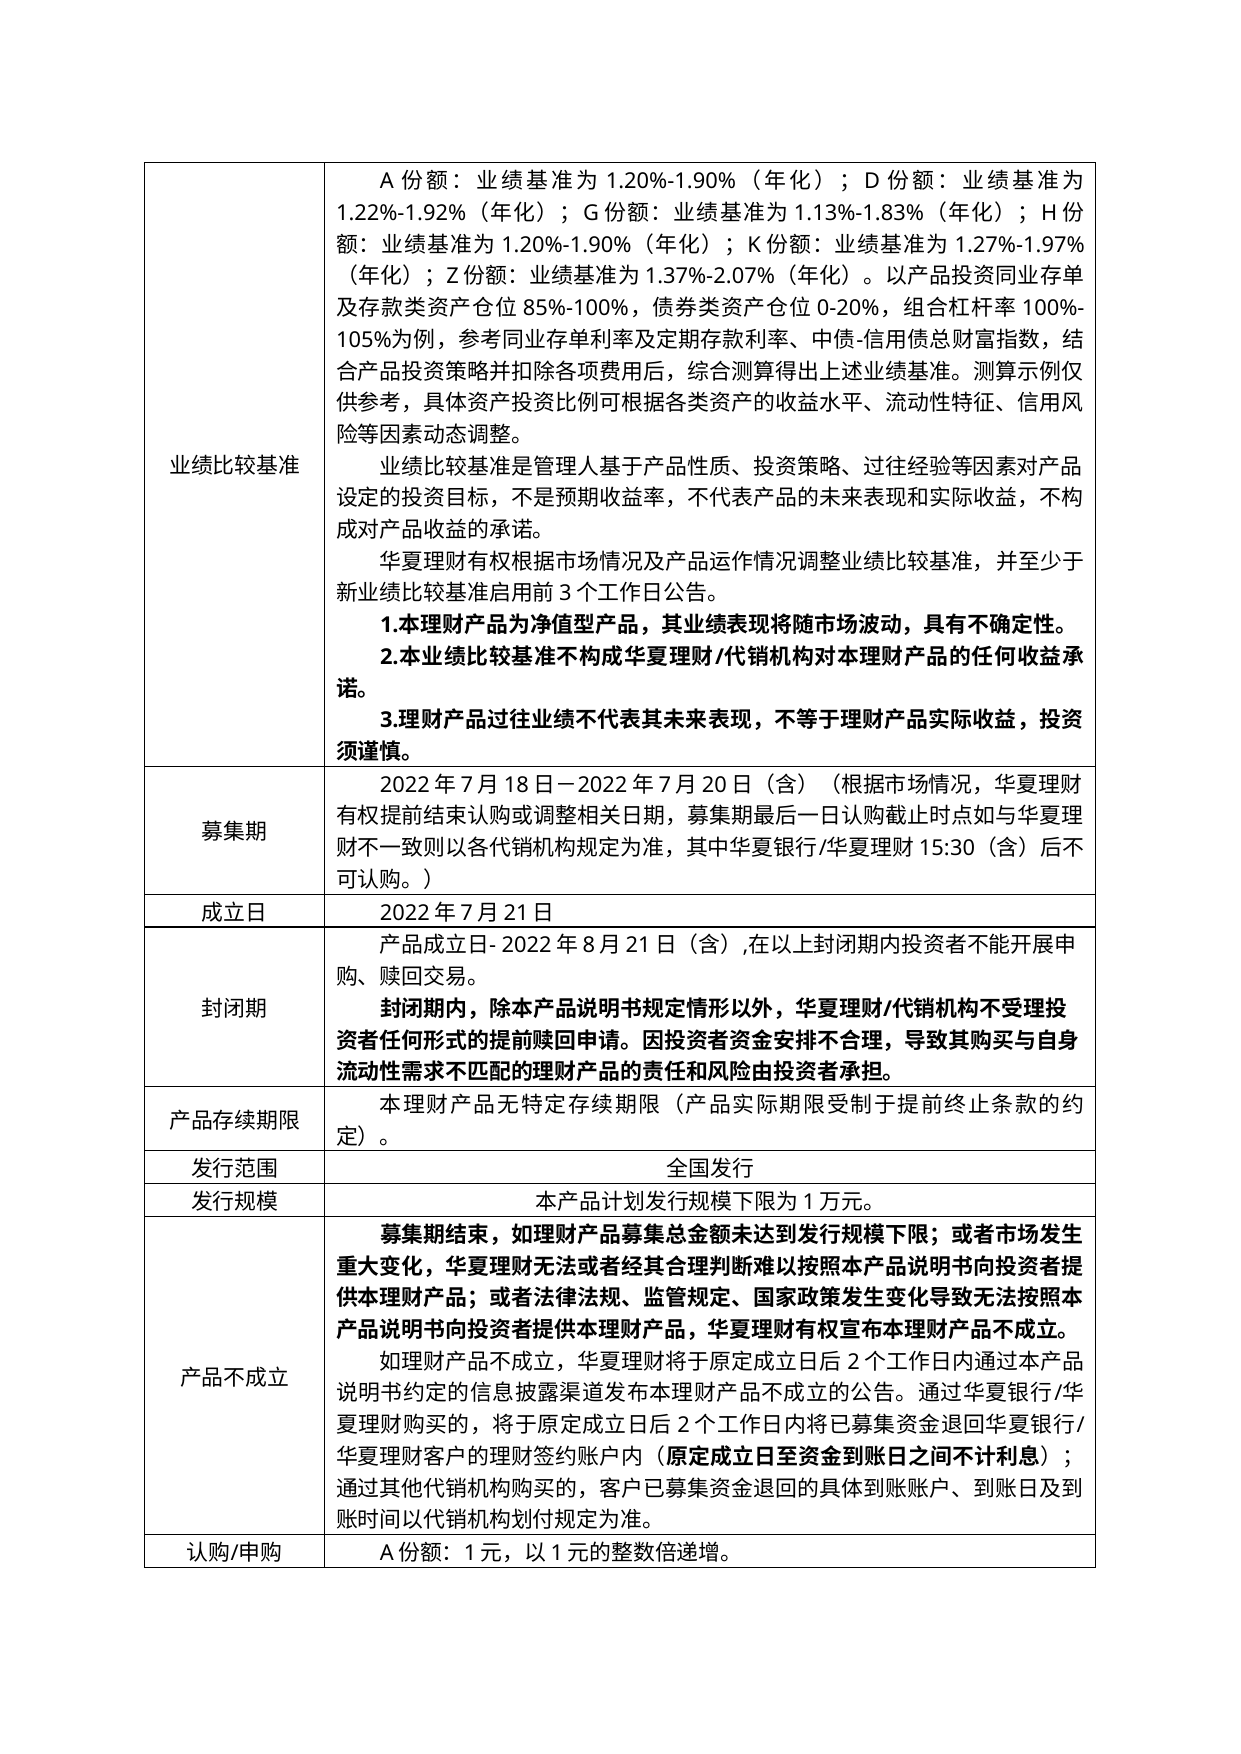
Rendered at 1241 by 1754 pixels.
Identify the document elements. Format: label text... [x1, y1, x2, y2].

table_cell 全国发行 [325, 1151, 1095, 1183]
table_cell 募集期 [145, 767, 324, 894]
table_cell 封闭期 [145, 928, 324, 1086]
table_cell 认购/申购 起点金额 [145, 1535, 324, 1567]
table_cell 募集期结束，如理财产品募集总金额未达到发行规模下限；或者市场发生重大变化，华夏理财无法或者经其合理判断难以按照本产品说明书向投资者提供本理财产品；或者法律法规、监管规定、国家政策发生变化导致无法按照本产品说明书向投资者提供本理财产品，华夏理财有权宣布本理财产品不成立。 如理财产品不成立，华夏理财将于原定成立日后2个工作日内通过本产品说明书约定的信息披露渠道发布本理财产品不成立的公告。通过华夏银行/华夏理财购买的，将于原定成立日后2个工作日内将已募集资金退回华夏银行/华夏理财客户的理财签约账户内（原定成立日至资金到账日之间不计利息）；通过其他代销机构购买的，客户已募集资金退回的具体到账账户、到账日及到账时间以代销机构划付规定为准。 [325, 1217, 1095, 1534]
table_cell 2022年7月18日－2022年7月20日（含）（根据市场情况，华夏理财有权提前结束认购或调整相关日期，募集期最后一日认购截止时点如与华夏理财不一致则以各代销机构规定为准，其中华夏银行/华夏理财15:30（含）后不可认购。） [325, 767, 1095, 894]
table_cell 成立日 [145, 895, 324, 926]
table_cell 2022年7月21日 [325, 895, 1095, 926]
table_cell 产品成立日- 2022年8月21日（含）,在以上封闭期内投资者不能开展申购、赎回交易。 封闭期内，除本产品说明书规定情形以外，华夏理财/代销机构不受理投资者任何形式的提前赎回申请。因投资者资金安排不合理，导致其购买与自身流动性需求不匹配的理财产品的责任和风险由投资者承担。 [325, 928, 1095, 1086]
table_cell 本理财产品无特定存续期限（产品实际期限受制于提前终止条款的约定）。 [325, 1087, 1095, 1150]
table_cell A份额：业绩基准为1.20%-1.90%（年化）；D份额：业绩基准为1.22%-1.92%（年化）；G份额：业绩基准为1.13%-1.83%（年化）；H份额：业绩基准为1.20%-1.90%（年化）；K份额：业绩基准为1.27%-1.97%（年化）；Z份额：业绩基准为1.37%-2.07%（年化）。以产品投资同业存单及存款类资产仓位85%-100%，债券类资产仓位0-20%，组合杠杆率100%-105%为例，参考同业存单利率及定期存款利率、中债-信用债总财富指数，结合产品投资策略并扣除各项费用后，综合测算得出上述业绩基准。测算示例仅供参考，具体资产投资比例可根据各类资产的收益水平、流动性特征、信用风险等因素动态调整。 业绩比较基准是管理人基于产品性质、投资策略、过往经验等因素对产品设定的投资目标，不是预期收益率，不代表产品的未来表现和实际收益，不构成对产品收益的承诺。 华夏理财有权根据市场情况及产品运作情况调整业绩比较基准，并至少于新业绩比较基准启用前3个工作日公告。 1.本理财产品为净值型产品，其业绩表现将随市场波动，具有不确定性。 2.本业绩比较基准不构成华夏理财/代销机构对本理财产品的任何收益承诺。 3.理财产品过往业绩不代表其未来表现，不等于理财产品实际收益，投资须谨慎。 [325, 163, 1095, 766]
table_cell 产品存续期限 [145, 1087, 324, 1150]
table_cell 产品不成立 [145, 1217, 324, 1534]
table_cell 发行规模 [145, 1184, 324, 1216]
table_cell 本产品计划发行规模下限为1万元。 [325, 1184, 1095, 1216]
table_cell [325, 1535, 1095, 1567]
table_cell 发行范围 [145, 1151, 324, 1183]
table_cell 业绩比较基准 [145, 163, 324, 766]
